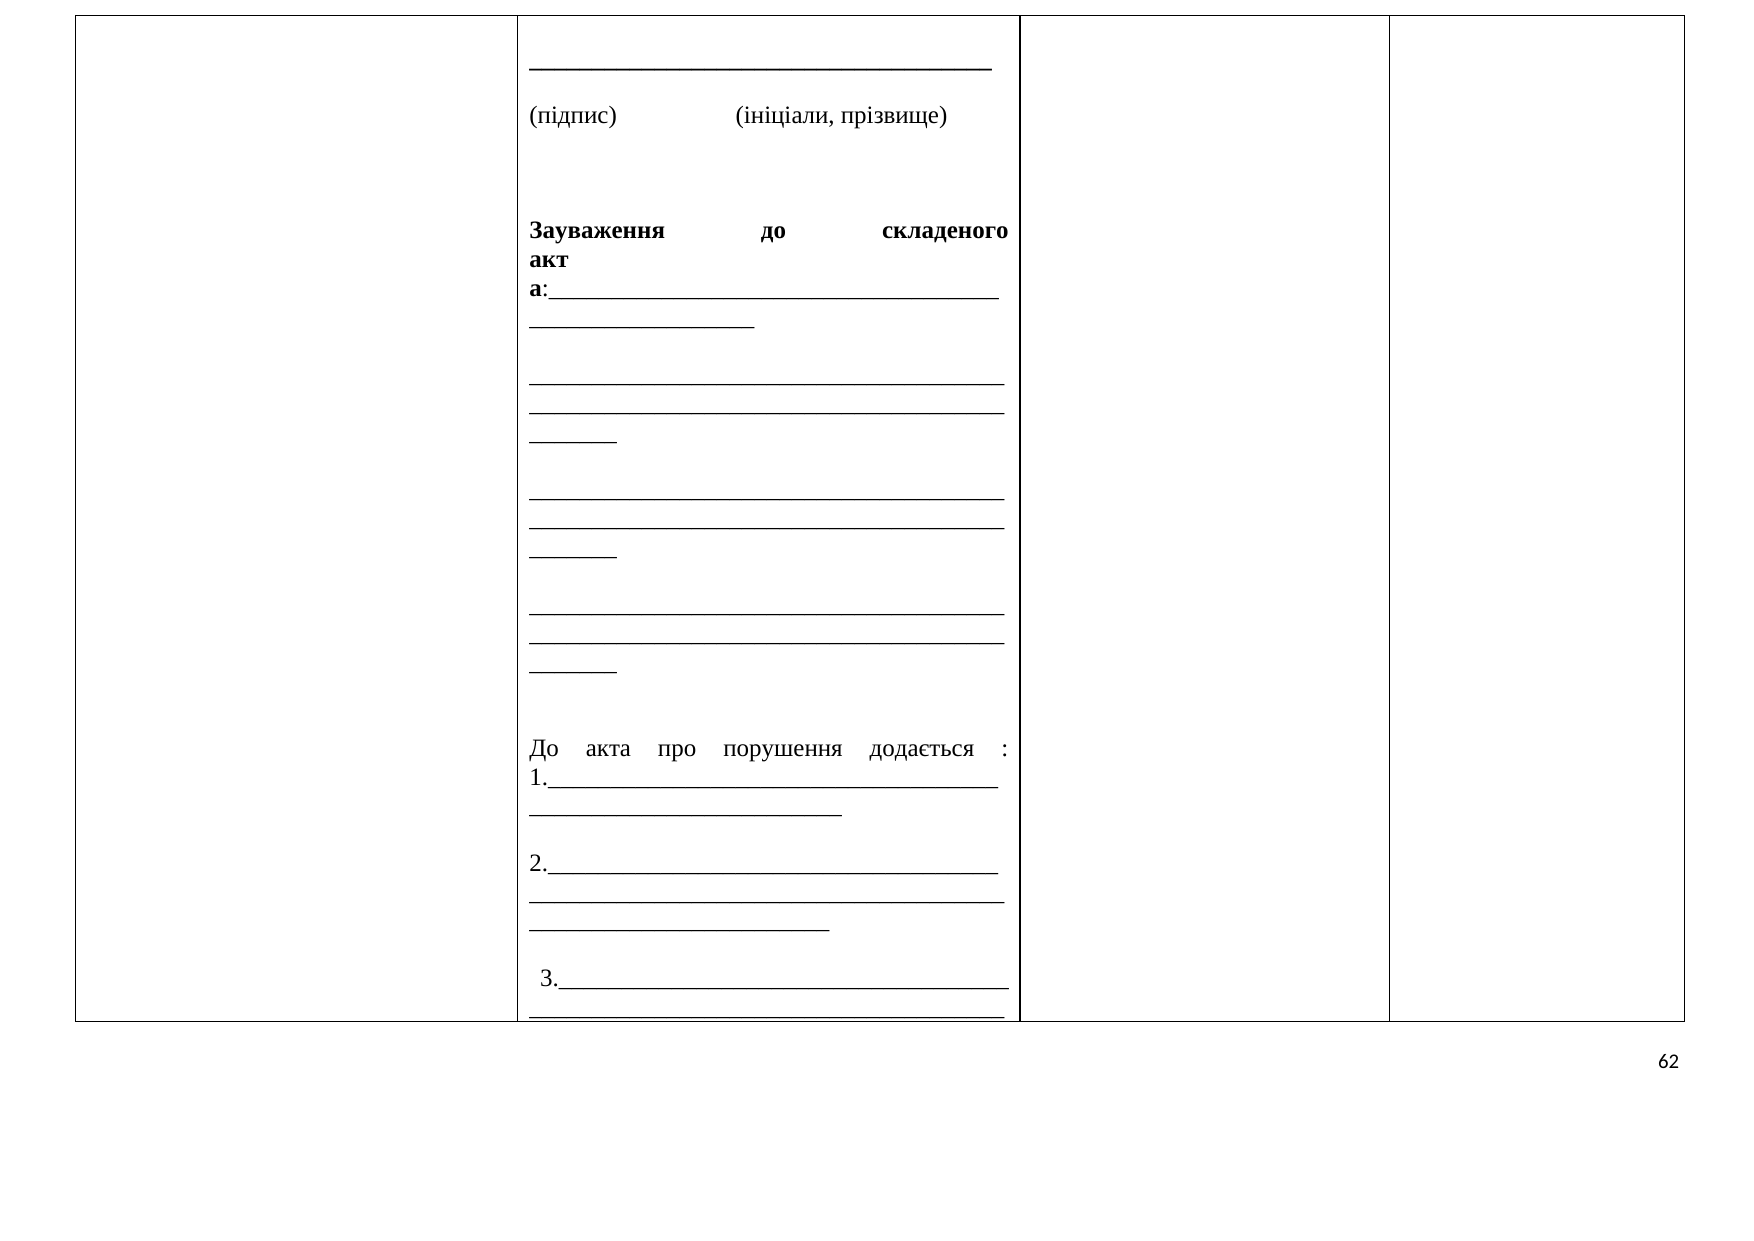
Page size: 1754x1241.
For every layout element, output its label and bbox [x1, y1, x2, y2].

table_cell [518, 16, 1019, 1021]
table_cell [1390, 16, 1684, 1021]
